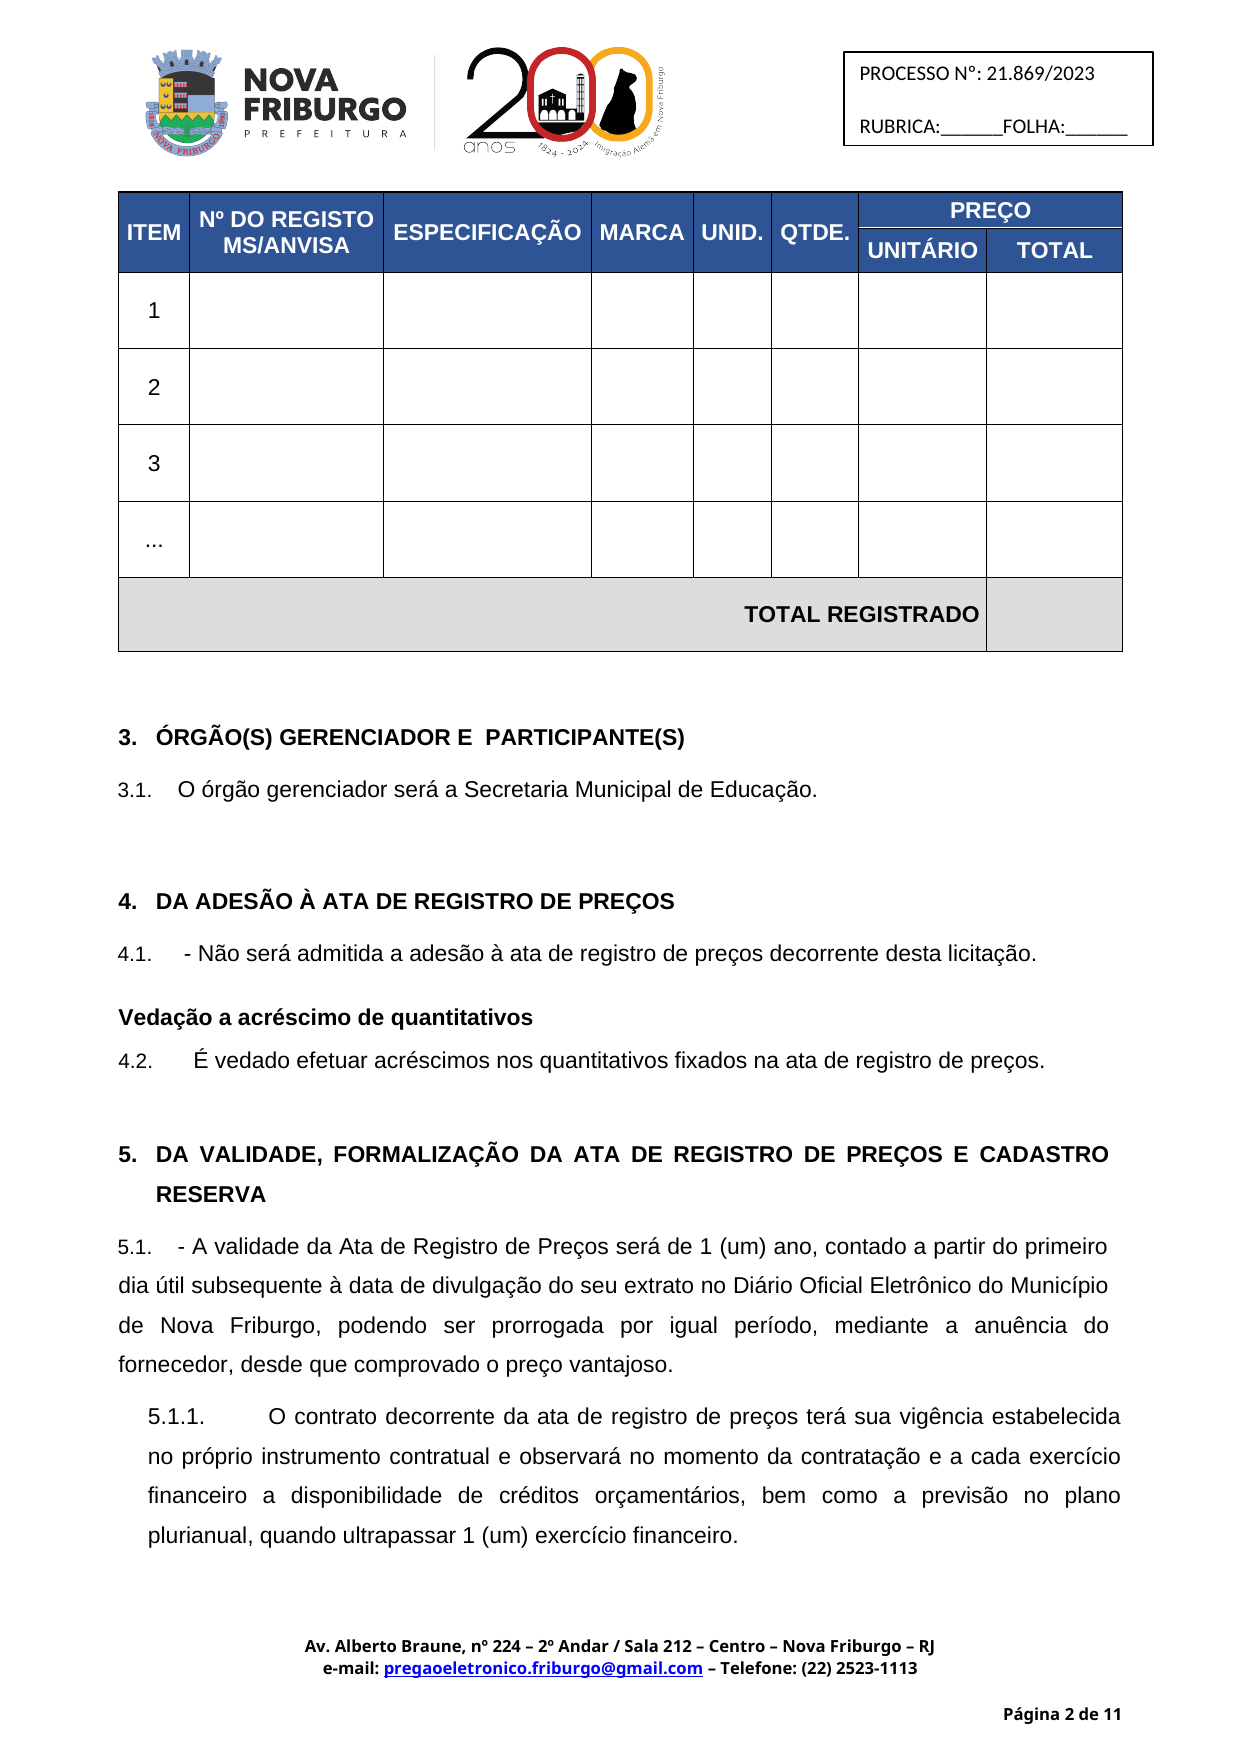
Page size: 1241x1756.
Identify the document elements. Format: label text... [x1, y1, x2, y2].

list - Não será admitida a adesão à ata de registro de preços decorrente desta licitação. [117, 939, 1110, 966]
list O contrato decorrente da ata de registro de preços terá sua vigência estabelecida no próprio instrumento contratual e observará no momento da contratação e a cada exercício financeiro a disponibilidade de créditos orçamentários, bem como a previsão no plano plurianual, quando ultrapassar 1 (um) exercício financeiro. [148, 1403, 1122, 1548]
table_cell TOTAL REGISTRADO [119, 578, 986, 651]
table_cell [592, 349, 693, 424]
table_cell [190, 349, 383, 424]
table_cell [694, 349, 771, 424]
text Vedação a acréscimo de quantitativos [118, 1004, 1122, 1030]
list É vedado efetuar acréscimos nos quantitativos fixados na ata de registro de preços. [118, 1047, 1122, 1073]
table_cell [859, 502, 986, 577]
table_cell [859, 349, 986, 424]
table_header Nº DO REGISTO MS/ANVISA [190, 193, 383, 272]
table_cell [190, 502, 383, 577]
table_cell [987, 425, 1122, 501]
table_cell [190, 425, 383, 501]
table_cell [772, 349, 858, 424]
table_cell [694, 502, 771, 577]
table_cell [384, 273, 591, 348]
list O órgão gerenciador será a Secretaria Municipal de Educação. [117, 776, 1110, 802]
table_header ITEM [119, 193, 189, 272]
table_cell [859, 273, 986, 348]
table_cell 1 [119, 273, 189, 348]
table_cell TOTAL [987, 229, 1122, 272]
table_header PREÇO [859, 193, 1122, 227]
table_cell [859, 425, 986, 501]
list - A validade da Ata de Registro de Preços será de 1 (um) ano, contado a partir do primeiro dia útil subsequente à data de divulgação do seu extrato no Diário Oficial Eletrônico do Município de Nova Friburgo, podendo ser prorrogada por igual período, mediante a anuência do fornecedor, desde que comprovado o preço vantajoso. [117, 1233, 1110, 1378]
table_cell [592, 425, 693, 501]
table_cell [987, 578, 1122, 651]
table_header QTDE. [772, 193, 858, 272]
list DA ADESÃO À ATA DE REGISTRO DE PREÇOS [118, 888, 1110, 914]
table_cell [384, 502, 591, 577]
table_cell [190, 273, 383, 348]
table_cell [384, 349, 591, 424]
table_cell [592, 273, 693, 348]
table_cell [987, 349, 1122, 424]
table_cell 2 [119, 349, 189, 424]
table_cell UNITÁRIO [859, 229, 986, 272]
table_cell [772, 273, 858, 348]
table_cell [987, 502, 1122, 577]
table_cell [694, 273, 771, 348]
table_cell [384, 425, 591, 501]
table_cell ... [119, 502, 189, 577]
table_cell [592, 502, 693, 577]
list DA VALIDADE, FORMALIZAÇÃO DA ATA DE REGISTRO DE PREÇOS E CADASTRO RESERVA [118, 1141, 1110, 1207]
table_header UNID. [694, 193, 771, 272]
picture [118, 14, 697, 186]
table_cell [694, 425, 771, 501]
table_header ESPECIFICAÇÃO [384, 193, 591, 272]
table_cell [987, 273, 1122, 348]
table_cell [772, 425, 858, 501]
table_cell [772, 502, 858, 577]
list ÓRGÃO(S) GERENCIADOR E PARTICIPANTE(S) [118, 724, 1110, 751]
table_header MARCA [592, 193, 693, 272]
table_cell 3 [119, 425, 189, 501]
